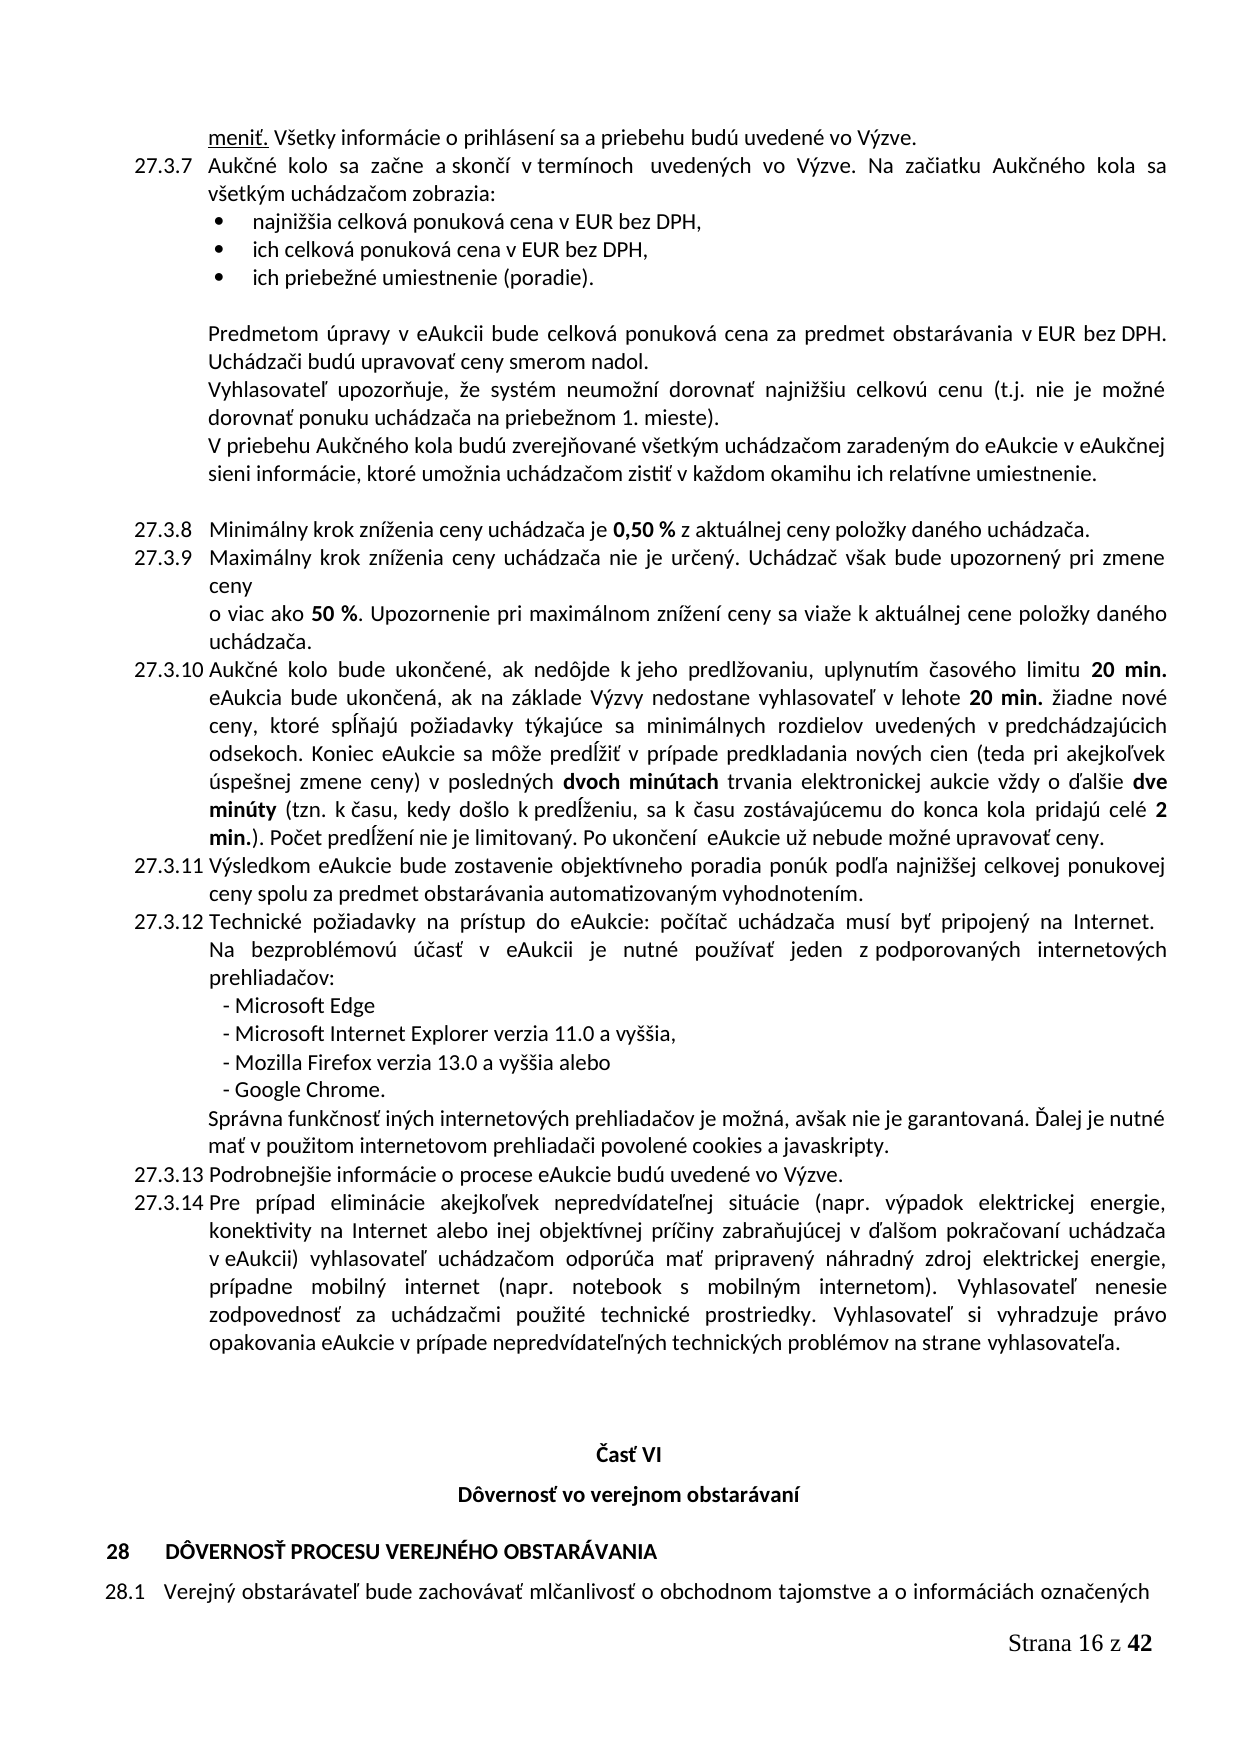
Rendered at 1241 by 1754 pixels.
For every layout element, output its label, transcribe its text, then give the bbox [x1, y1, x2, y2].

text V priebehu Aukčného kola budú zverejňované všetkým uchádzačom zaradeným do eAukcie v eAukčnej sieni informácie, ktoré umožnia uchádzačom zistiť v každom okamihu ich relatívne umiestnenie. [208, 431, 1167, 487]
text - Microsoft Edge [223, 992, 1167, 1019]
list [104, 1577, 1152, 1606]
text Správna funkčnosť iných internetových prehliadačov je možná, avšak nie je garantovaná. Ďalej je nutné mať v použitom internetovom prehliadači povolené cookies a javaskripty. [208, 1104, 1167, 1160]
text - Google Chrome. [223, 1076, 1167, 1104]
list ich celková ponuková cena v EUR bez DPH, [215, 235, 1167, 263]
list DÔVERNOSŤ PROCESU VEREJNÉHO OBSTARÁVANIA [106, 1537, 1167, 1565]
list Aukčné kolo bude ukončené, ak nedôjde k jeho predlžovaniu, uplynutím časového limitu 20 min. eAukcia bude ukončená, ak na základe Výzvy nedostane vyhlasovateľ v lehote 20 min. žiadne nové ceny, ktoré spĺňajú požiadavky týkajúce sa minimálnych rozdielov uvedených v predchádzajúcich odsekoch. Koniec eAukcie sa môže predĺžiť v prípade predkladania nových cien (teda pri akejkoľvek úspešnej zmene ceny) v posledných dvoch minútach trvania elektronickej aukcie vždy o ďalšie dve minúty (tzn. k času, kedy došlo k predĺženiu, sa k času zostávajúcemu do konca kola pridajú celé 2 min.). Počet predĺžení nie je limitovaný. Po ukončení eAukcie už nebude možné upravovať ceny. [134, 655, 1167, 851]
list Pre prípad eliminácie akejkoľvek nepredvídateľnej situácie (napr. výpadok elektrickej energie, konektivity na Internet alebo inej objektívnej príčiny zabraňujúcej v ďalšom pokračovaní uchádzača v eAukcii) vyhlasovateľ uchádzačom odporúča mať pripravený náhradný zdroj elektrickej energie, prípadne mobilný internet (napr. notebook s mobilným internetom). Vyhlasovateľ nenesie zodpovednosť za uchádzačmi použité technické prostriedky. Vyhlasovateľ si vyhradzuje právo opakovania eAukcie v prípade nepredvídateľných technických problémov na strane vyhlasovateľa. [134, 1188, 1167, 1356]
list Podrobnejšie informácie o procese eAukcie budú uvedené vo Výzve. [134, 1160, 1167, 1188]
text - Microsoft Internet Explorer verzia 11.0 a vyššia, [223, 1019, 1167, 1048]
list Maximálny krok zníženia ceny uchádzača nie je určený. Uchádzač však bude upozornený pri zmene ceny o viac ako 50 %. Upozornenie pri maximálnom znížení ceny sa viaže k aktuálnej cene položky daného uchádzača. [134, 543, 1167, 655]
list Technické požiadavky na prístup do eAukcie: počítač uchádzača musí byť pripojený na Internet. Na bezproblémovú účasť v eAukcii je nutné používať jeden z podporovaných internetových prehliadačov: [134, 907, 1167, 992]
text Časť VI [209, 1440, 1049, 1468]
list Výsledkom eAukcie bude zostavenie objektívneho poradia ponúk podľa najnižšej celkovej ponukovej ceny spolu za predmet obstarávania automatizovaným vyhodnotením. [134, 851, 1167, 907]
list najnižšia celková ponuková cena v EUR bez DPH, [215, 207, 1167, 235]
list Minimálny krok zníženia ceny uchádzača je 0,50 % z aktuálnej ceny položky daného uchádzača. [134, 515, 1167, 543]
text Predmetom úpravy v eAukcii bude celková ponuková cena za predmet obstarávania v EUR bez DPH. Uchádzači budú upravovať ceny smerom nadol. [208, 319, 1167, 375]
text Vyhlasovateľ upozorňuje, že systém neumožní dorovnať najnižšiu celkovú cenu (t.j. nie je možné dorovnať ponuku uchádzača na priebežnom 1. mieste). [208, 375, 1167, 431]
text - Mozilla Firefox verzia 13.0 a vyššia alebo [223, 1048, 1167, 1076]
list ich priebežné umiestnenie (poradie). [215, 263, 1167, 291]
subtitle Dôvernosť vo verejnom obstarávaní [209, 1480, 1048, 1508]
list Aukčné kolo sa začne a skončí v termínoch uvedených vo Výzve. Na začiatku Aukčného kola sa všetkým uchádzačom zobrazia: [134, 151, 1167, 207]
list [134, 123, 1167, 151]
